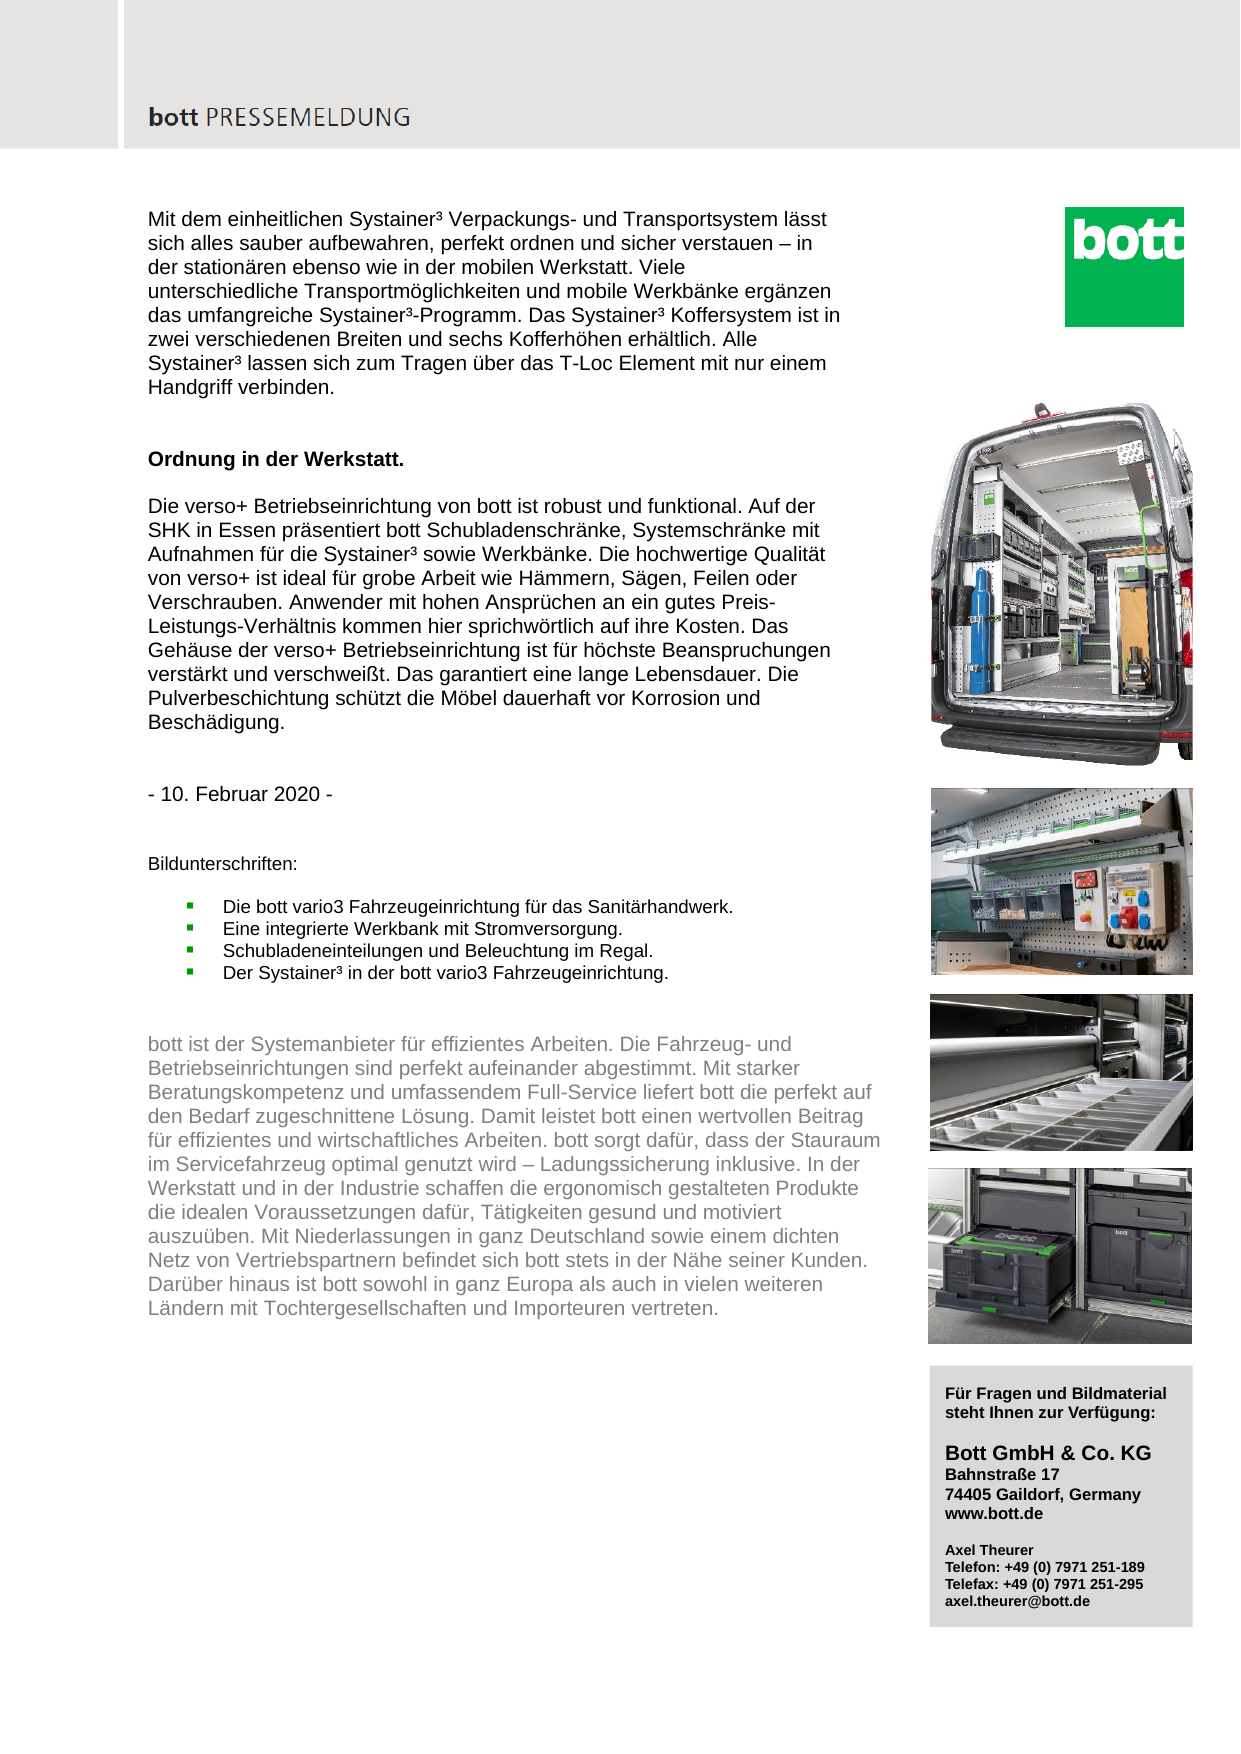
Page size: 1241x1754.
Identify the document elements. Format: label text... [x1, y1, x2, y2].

picture [928, 1168, 1192, 1344]
list Eine integrierte Werkbank mit Stromversorgung. [185, 918, 886, 940]
picture [931, 788, 1193, 975]
text Bildunterschriften: [148, 853, 842, 874]
list Die bott vario3 Fahrzeugeinrichtung für das Sanitärhandwerk. [185, 896, 886, 918]
picture [931, 389, 1193, 770]
text Ordnung in der Werkstatt. [148, 446, 842, 470]
picture [0, 0, 1241, 329]
list Der Systainer³ in der bott vario3 Fahrzeugeinrichtung. [185, 962, 886, 984]
list Schubladeneinteilungen und Beleuchtung im Regal. [185, 940, 886, 962]
text Mit dem einheitlichen Systainer³ Verpackungs- und Transportsystem lässt sich alles sauber aufbewahren, perfekt ordnen und sicher verstauen – in der stationären ebenso wie in der mobilen Werkstatt. Viele unterschiedliche Transportmöglichkeiten und mobile Werkbänke ergänzen das umfangreiche Systainer³-Programm. Das Systainer³ Koffersystem ist in zwei verschiedenen Breiten und sechs Kofferhöhen erhältlich. Alle Systainer³ lassen sich zum Tragen über das T-Loc Element mit nur einem Handgriff verbinden. [148, 207, 842, 398]
picture [930, 994, 1193, 1151]
text - 10. Februar 2020 - [148, 782, 842, 806]
text bott ist der Systemanbieter für effizientes Arbeiten. Die Fahrzeug- und Betriebseinrichtungen sind perfekt aufeinander abgestimmt. Mit starker Beratungskompetenz und umfassendem Full-Service liefert bott die perfekt auf den Bedarf zugeschnittene Lösung. Damit leistet bott einen wertvollen Beitrag für effizientes und wirtschaftliches Arbeiten. bott sorgt dafür, dass der Stauraum im Servicefahrzeug optimal genutzt wird – Ladungssicherung inklusive. In der Werkstatt und in der Industrie schaffen die ergonomisch gestalteten Produkte die idealen Voraussetzungen dafür, Tätigkeiten gesund und motiviert auszuüben. Mit Niederlassungen in ganz Deutschland sowie einem dichten Netz von Vertriebspartnern befindet sich bott stets in der Nähe seiner Kunden. Darüber hinaus ist bott sowohl in ganz Europa als auch in vielen weiteren Ländern mit Tochtergesellschaften und Importeuren vertreten. [148, 1032, 886, 1320]
text Die verso+ Betriebseinrichtung von bott ist robust und funktional. Auf der SHK in Essen präsentiert bott Schubladenschränke, Systemschränke mit Aufnahmen für die Systainer³ sowie Werkbänke. Die hochwertige Qualität von verso+ ist ideal für grobe Arbeit wie Hämmern, Sägen, Feilen oder Verschrauben. Anwender mit hohen Ansprüchen an ein gutes Preis-Leistungs-Verhältnis kommen hier sprichwörtlich auf ihre Kosten. Das Gehäuse der verso+ Betriebseinrichtung ist für höchste Beanspruchungen verstärkt und verschweißt. Das garantiert eine lange Lebensdauer. Die Pulverbeschichtung schützt die Möbel dauerhaft vor Korrosion und Beschädigung. [148, 494, 842, 734]
